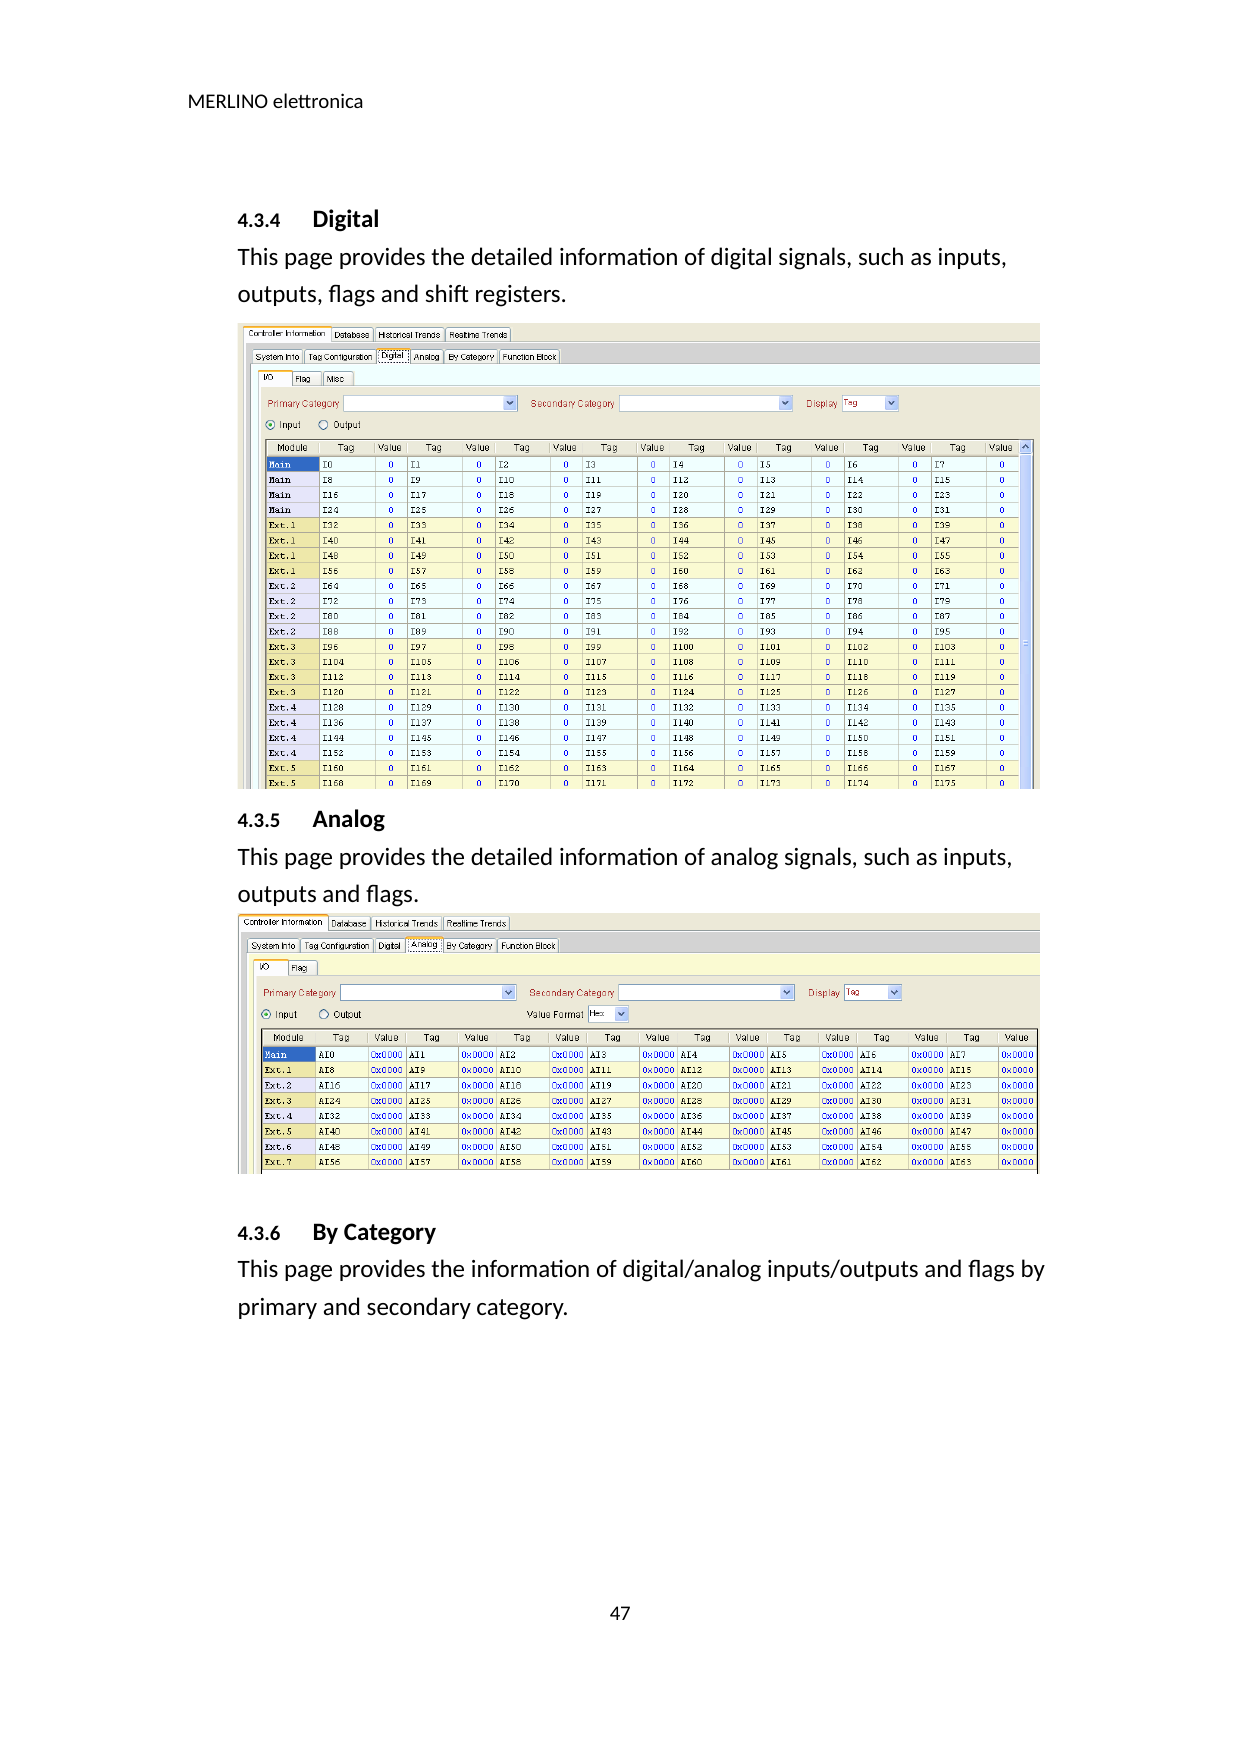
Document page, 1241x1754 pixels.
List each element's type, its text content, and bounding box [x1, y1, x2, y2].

list Analog [237, 800, 1053, 837]
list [237, 1250, 1053, 1325]
picture [237, 913, 1040, 1174]
list Digital [237, 200, 1053, 237]
list By Category [237, 1212, 1053, 1250]
list This page provides the detailed information of analog signals, such as inputs, outputs and flags. [237, 837, 1053, 912]
list This page provides the detailed information of digital signals, such as inputs, outputs, flags and shift registers. [237, 237, 1053, 312]
picture [237, 323, 1040, 789]
